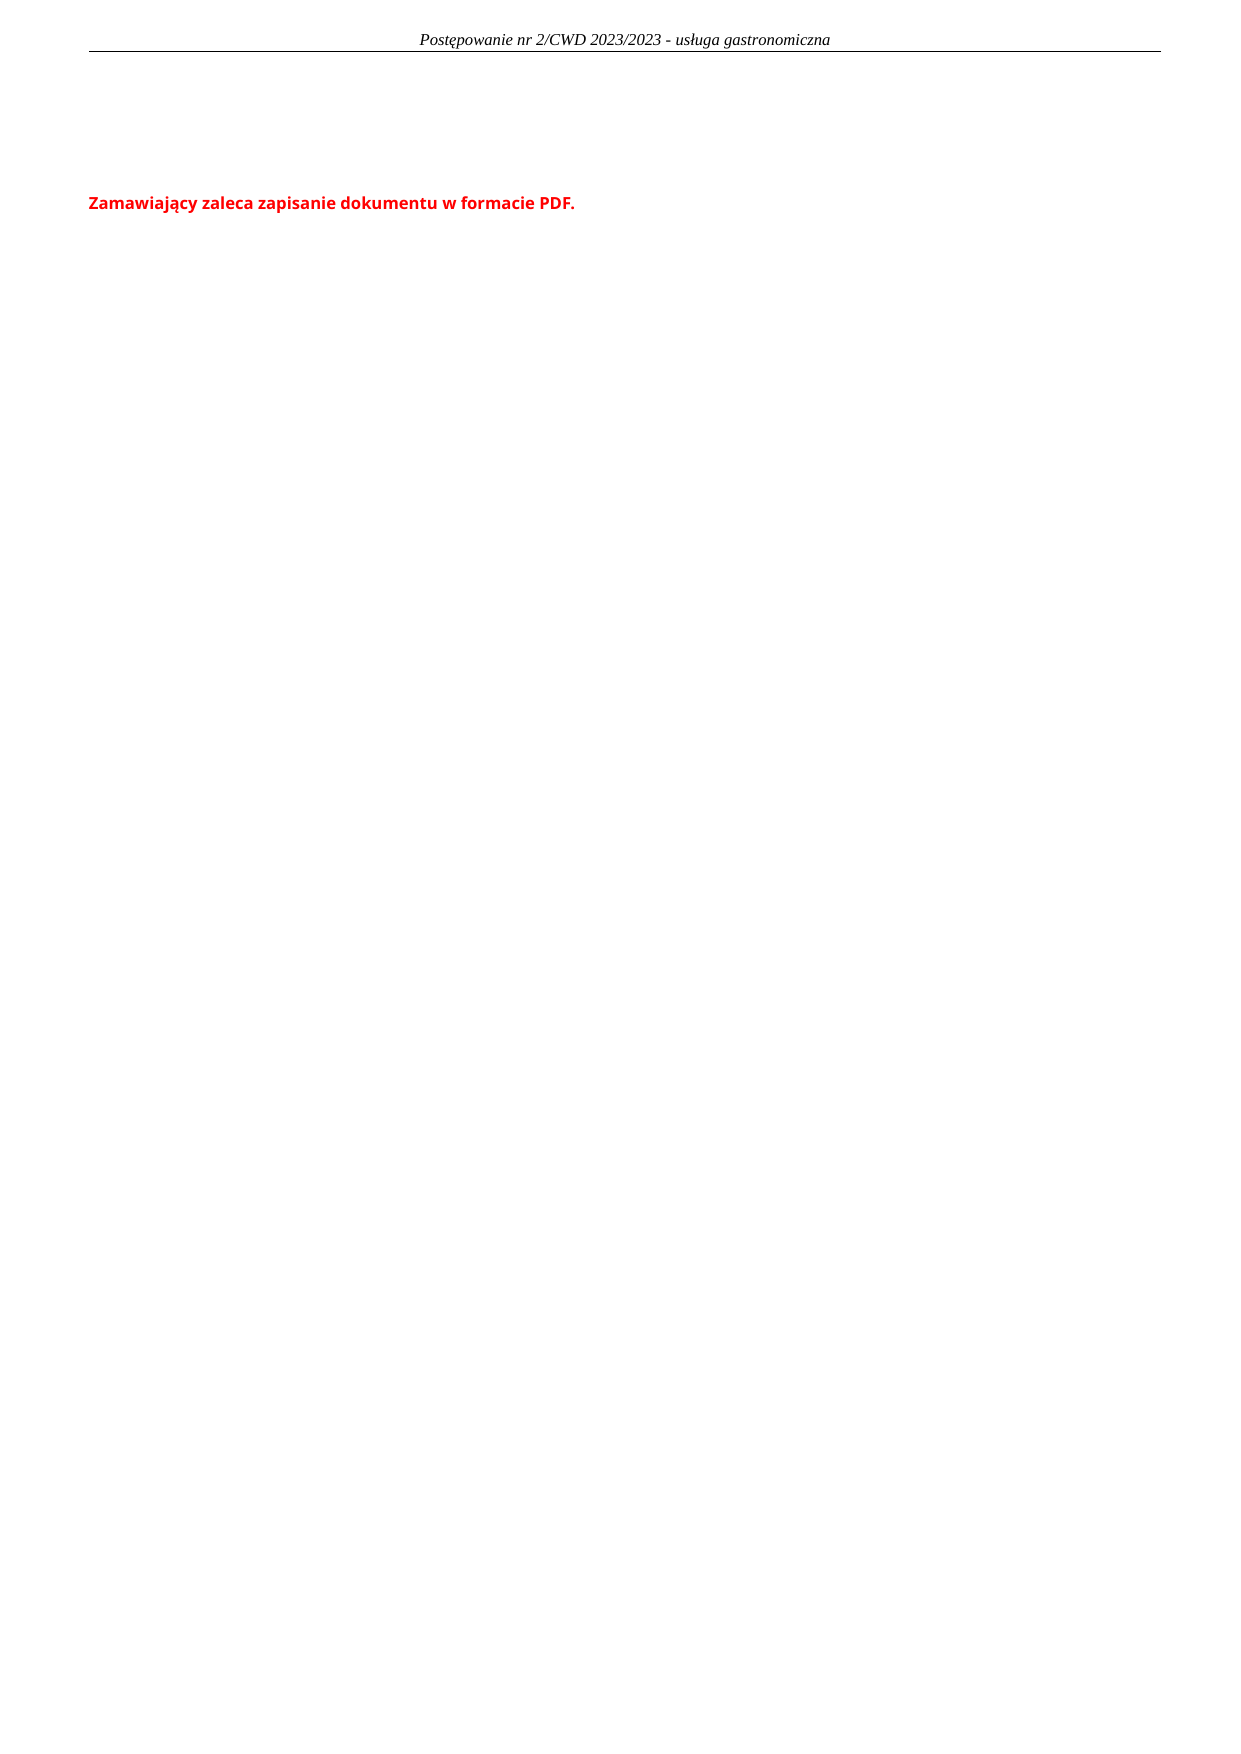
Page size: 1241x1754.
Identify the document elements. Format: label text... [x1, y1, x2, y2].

text Zamawiający zaleca zapisanie dokumentu w formacie PDF. [89, 192, 1152, 215]
